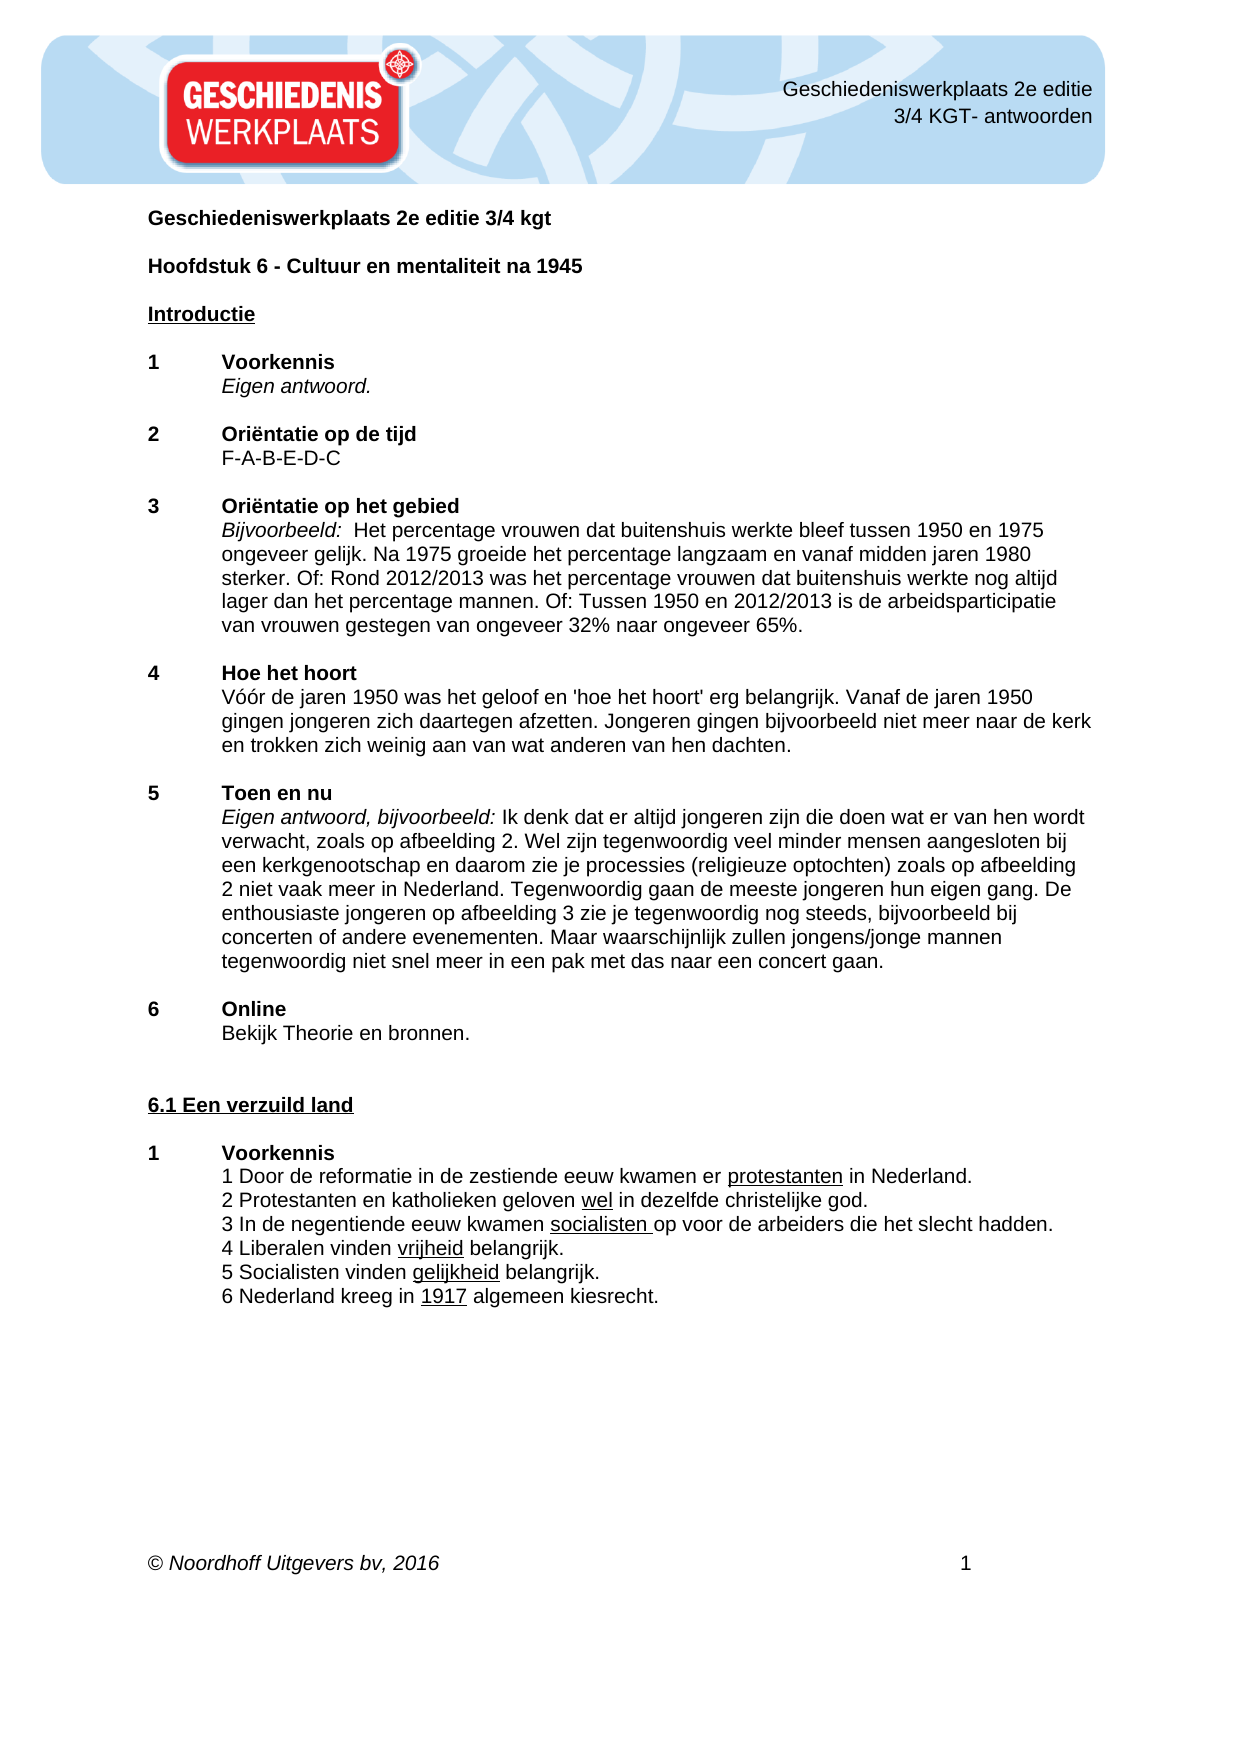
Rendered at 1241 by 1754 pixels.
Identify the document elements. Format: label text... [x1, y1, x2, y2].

text Hoofdstuk 6 - Cultuur en mentaliteit na 1945 [148, 254, 1093, 278]
text 6 Nederland kreeg in 1917 algemeen kiesrecht. [148, 1284, 1093, 1308]
text Vóór de jaren 1950 was het geloof en 'hoe het hoort' erg belangrijk. Vanaf de jaren 1950 gingen jongeren zich daartegen afzetten. Jongeren gingen bijvoorbeeld niet meer naar de kerk en trokken zich weinig aan van wat anderen van hen dachten. [148, 685, 1093, 757]
text 6.1 Een verzuild land [148, 1092, 1093, 1116]
text 4 Hoe het hoort [148, 661, 1093, 685]
text 3 Oriëntatie op het gebied [148, 493, 1093, 517]
text 5 Socialisten vinden gelijkheid belangrijk. [148, 1260, 1093, 1284]
text Bekijk Theorie en bronnen. [148, 1021, 1093, 1044]
text 6 Online [148, 997, 1093, 1021]
text Eigen antwoord, bijvoorbeeld: Ik denk dat er altijd jongeren zijn die doen wat er van hen wordt verwacht, zoals op afbeelding 2. Wel zijn tegenwoordig veel minder mensen aangesloten bij een kerkgenootschap en daarom zie je processies (religieuze optochten) zoals op afbeelding 2 niet vaak meer in Nederland. Tegenwoordig gaan de meeste jongeren hun eigen gang. De enthousiaste jongeren op afbeelding 3 zie je tegenwoordig nog steeds, bijvoorbeeld bij concerten of andere evenementen. Maar waarschijnlijk zullen jongens/jonge mannen tegenwoordig niet snel meer in een pak met das naar een concert gaan. [148, 805, 1093, 973]
text 4 Liberalen vinden vrijheid belangrijk. [148, 1236, 1093, 1260]
text 1 Door de reformatie in de zestiende eeuw kwamen er protestanten in Nederland. [148, 1164, 1093, 1188]
text 3 In de negentiende eeuw kwamen socialisten op voor de arbeiders die het slecht hadden. [148, 1212, 1093, 1236]
text Introductie [148, 302, 1093, 326]
text Eigen antwoord. [148, 374, 1093, 398]
text F-A-B-E-D-C [148, 446, 1093, 469]
text 2 Oriëntatie op de tijd [148, 422, 1093, 446]
text Geschiedeniswerkplaats 2e editie 3/4 kgt [148, 206, 1093, 230]
text Bijvoorbeeld: Het percentage vrouwen dat buitenshuis werkte bleef tussen 1950 en 1975 ongeveer gelijk. Na 1975 groeide het percentage langzaam en vanaf midden jaren 1980 sterker. Of: Rond 2012/2013 was het percentage vrouwen dat buitenshuis werkte nog altijd lager dan het percentage mannen. Of: Tussen 1950 en 2012/2013 is de arbeidsparticipatie van vrouwen gestegen van ongeveer 32% naar ongeveer 65%. [148, 517, 1093, 637]
text 2 Protestanten en katholieken geloven wel in dezelfde christelijke god. [148, 1188, 1093, 1212]
text 1 Voorkennis [148, 350, 1093, 374]
text 1 Voorkennis [148, 1140, 1093, 1164]
text 5 Toen en nu [148, 781, 1093, 805]
